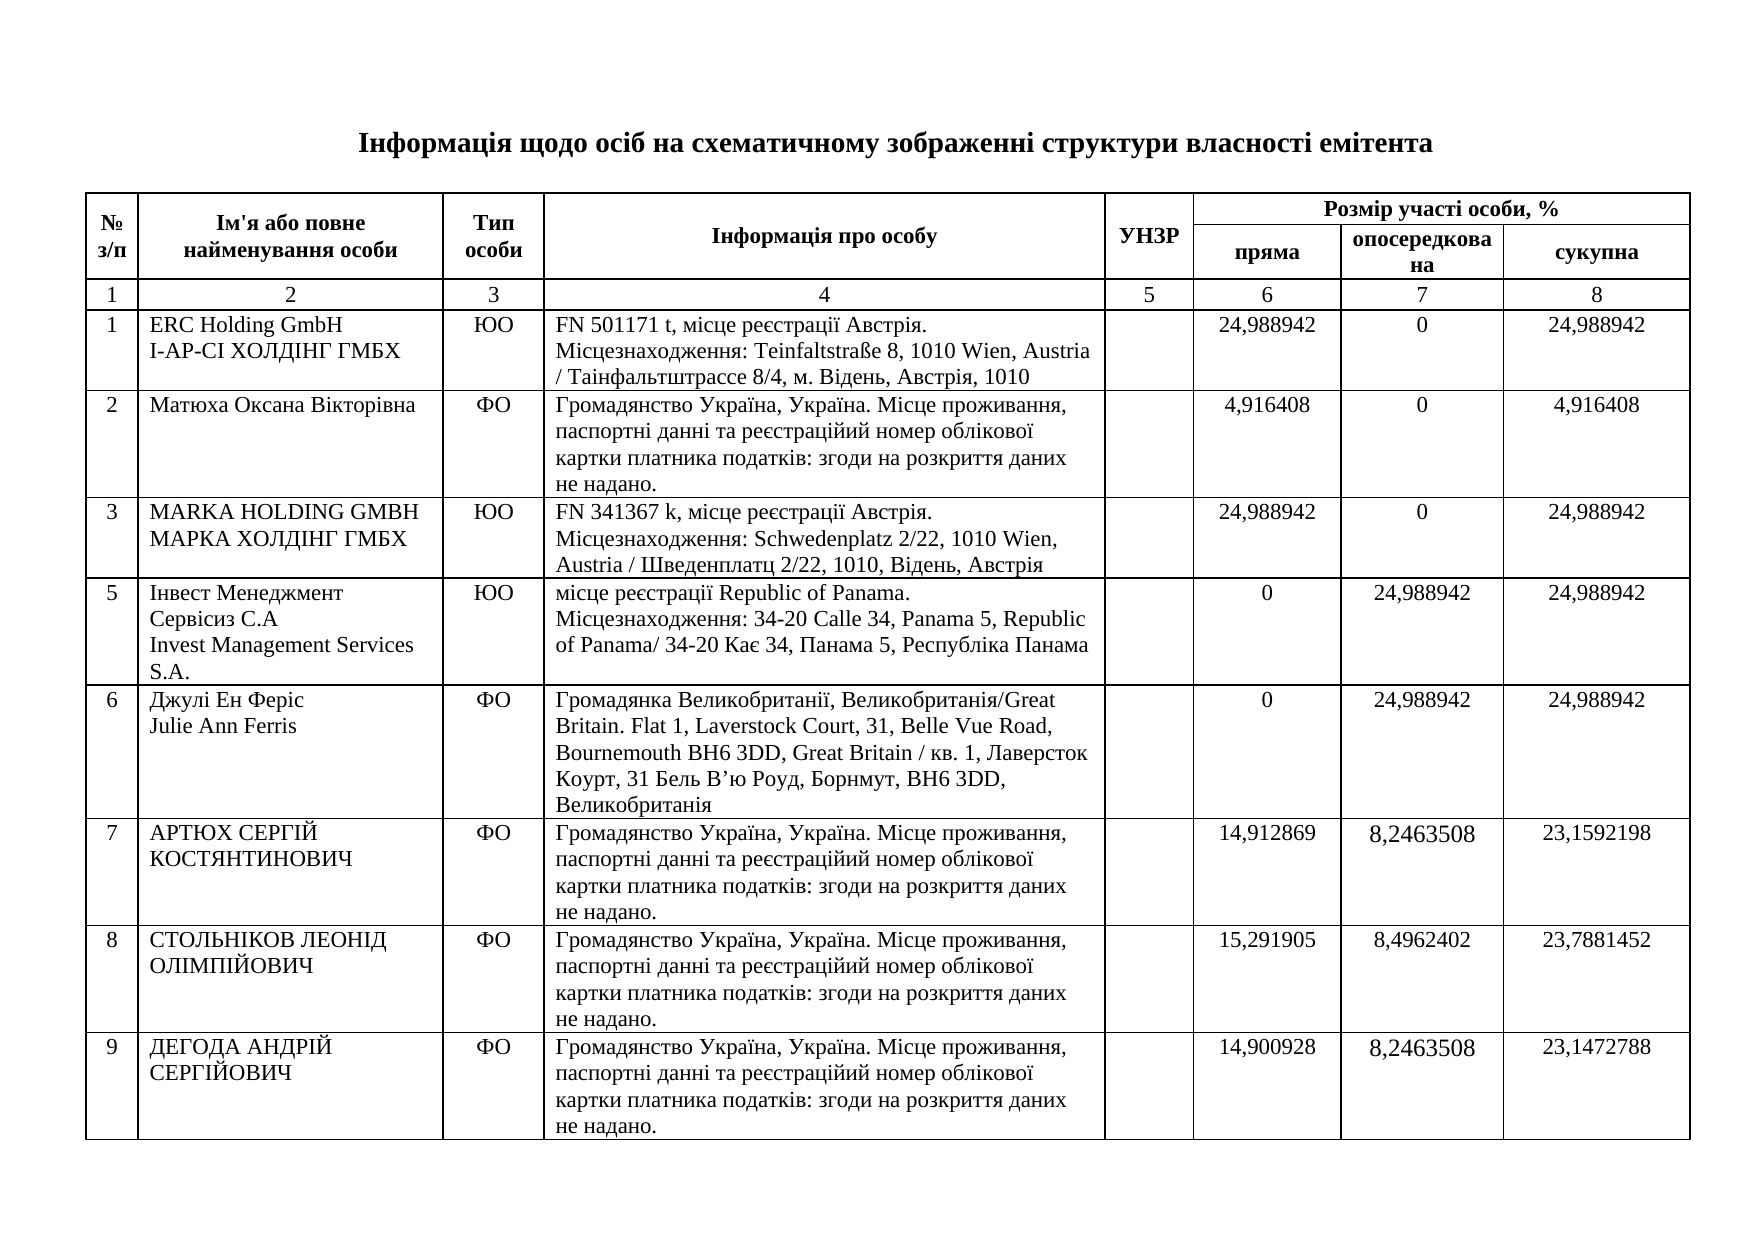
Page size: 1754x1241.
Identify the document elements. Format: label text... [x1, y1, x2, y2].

table_cell 4 [545, 280, 1104, 309]
table_cell СТОЛЬНІКОВ ЛЕОНІД ОЛІМПІЙОВИЧ [139, 926, 442, 1032]
table_cell 23,1472788 [1504, 1033, 1689, 1138]
table_cell 24,988942 [1342, 579, 1503, 684]
table_header Розмір участі особи, % [1194, 194, 1689, 223]
table_cell Громадянка Великобританії, Великобританія/Great Britain. Flat 1, Laverstock Court, 31, Belle Vue Road, Bournemouth BH6 3DD, Great Britain / кв. 1, Лаверсток Коyрт, 31 Бель В’ю Роуд, Борнмут, BH6 3DD, Великобританія [545, 686, 1104, 818]
table_cell 2 [139, 280, 442, 309]
table_cell 0 [1194, 686, 1340, 818]
table_cell Інвест Менеджмент Сервісиз С.А Invest Management Services S.A. [139, 579, 442, 684]
table_cell 23,7881452 [1504, 926, 1689, 1032]
table_cell 24,988942 [1194, 311, 1340, 390]
table_header УНЗР [1106, 194, 1193, 278]
table_cell [1106, 391, 1193, 497]
table_cell FN 501171 t, місце реєстрації Австрія. Місцезнаходження: Teinfaltstraße 8, 1010 Wien, Austria / Таінфальтштрассе 8/4, м. Відень, Австрія, 1010 [545, 311, 1104, 390]
table_cell 8,2463508 [1342, 1033, 1503, 1138]
table_cell Громадянство Україна, Україна. Місце проживання, паспортні данні та реєстраційий номер облікової картки платника податків: згоди на розкриття даних не надано. [545, 391, 1104, 497]
table_cell 15,291905 [1194, 926, 1340, 1032]
table_cell Матюха Оксана Вікторівна [139, 391, 442, 497]
table_cell [1106, 311, 1193, 390]
table_cell пряма [1194, 225, 1340, 278]
table_cell Громадянство Україна, Україна. Місце проживання, паспортні данні та реєстраційий номер облікової картки платника податків: згоди на розкриття даних не надано. [545, 819, 1104, 924]
table_cell опосередкована [1342, 225, 1503, 278]
table_cell [1106, 579, 1193, 684]
table_cell 7 [87, 819, 137, 924]
table_cell Джулі Ен Феріс Julie Ann Ferris [139, 686, 442, 818]
table_cell 8 [1504, 280, 1689, 309]
table_cell 0 [1194, 579, 1340, 684]
table_cell 3 [87, 498, 137, 577]
table_cell 5 [87, 579, 137, 684]
table_cell FN 341367 k, місце реєстрації Австрія. Місцезнаходження: Schwedenplatz 2/22, 1010 Wien, Austria / Шведенплатц 2/22, 1010, Відень, Австрія [545, 498, 1104, 577]
text Інформація щодо осіб на схематичному зображенні структури власності емітента [74, 125, 1688, 159]
table_cell АРТЮХ СЕРГІЙ КОСТЯНТИНОВИЧ [139, 819, 442, 924]
table_cell ФО [444, 391, 543, 497]
table_cell [1106, 686, 1193, 818]
table_cell 6 [87, 686, 137, 818]
table_header Тип особи [444, 194, 543, 278]
table_cell 24,988942 [1504, 579, 1689, 684]
table_cell 0 [1342, 498, 1503, 577]
table_cell місце реєстрації Republic of Panama. Місцезнаходження: 34-20 Calle 34, Panama 5, Republic of Panama/ 34-20 Кає 34, Панама 5, Республіка Панама [545, 579, 1104, 684]
table_cell [1106, 926, 1193, 1032]
table_cell 24,988942 [1504, 311, 1689, 390]
table_cell 0 [1342, 311, 1503, 390]
table_cell [1106, 498, 1193, 577]
table_cell 24,988942 [1504, 686, 1689, 818]
table_cell ФО [444, 819, 543, 924]
table_cell 1 [87, 311, 137, 390]
table_cell Громадянство Україна, Україна. Місце проживання, паспортні данні та реєстраційий номер облікової картки платника податків: згоди на розкриття даних не надано. [545, 926, 1104, 1032]
table_cell ERC Holding GmbH І-АР-СІ ХОЛДІНГ ГМБХ [139, 311, 442, 390]
table_cell 24,988942 [1342, 686, 1503, 818]
table_cell 14,900928 [1194, 1033, 1340, 1138]
table_cell ДЕГОДА АНДРІЙ СЕРГІЙОВИЧ [139, 1033, 442, 1138]
table_cell 23,1592198 [1504, 819, 1689, 924]
table_cell 5 [1106, 280, 1193, 309]
table_cell 14,912869 [1194, 819, 1340, 924]
table_cell ЮО [444, 579, 543, 684]
table_cell 1 [87, 280, 137, 309]
table_header № з/п [87, 194, 137, 278]
table_cell 0 [1342, 391, 1503, 497]
table_cell [1106, 1033, 1193, 1138]
table_cell 8 [87, 926, 137, 1032]
table_cell MARKA HOLDING GMBH МАРКА ХОЛДІНГ ГМБХ [139, 498, 442, 577]
table_cell 4,916408 [1194, 391, 1340, 497]
table_cell 8,4962402 [1342, 926, 1503, 1032]
table_cell сукупна [1504, 225, 1689, 278]
table_header Ім'я або повне найменування особи [139, 194, 442, 278]
table_cell ЮО [444, 311, 543, 390]
table_cell 9 [87, 1033, 137, 1138]
table_cell 8,2463508 [1342, 819, 1503, 924]
table_cell 3 [444, 280, 543, 309]
table_cell 6 [1194, 280, 1340, 309]
table_cell 4,916408 [1504, 391, 1689, 497]
table_cell 24,988942 [1504, 498, 1689, 577]
table_cell Громадянство Україна, Україна. Місце проживання, паспортні данні та реєстраційий номер облікової картки платника податків: згоди на розкриття даних не надано. [545, 1033, 1104, 1138]
table_cell ЮО [444, 498, 543, 577]
table_cell 7 [1342, 280, 1503, 309]
table_cell ФО [444, 1033, 543, 1138]
table_header Інформація про особу [545, 194, 1104, 278]
table_cell ФО [444, 926, 543, 1032]
table_cell [1106, 819, 1193, 924]
table_cell ФО [444, 686, 543, 818]
table_cell 24,988942 [1194, 498, 1340, 577]
table_cell 2 [87, 391, 137, 497]
